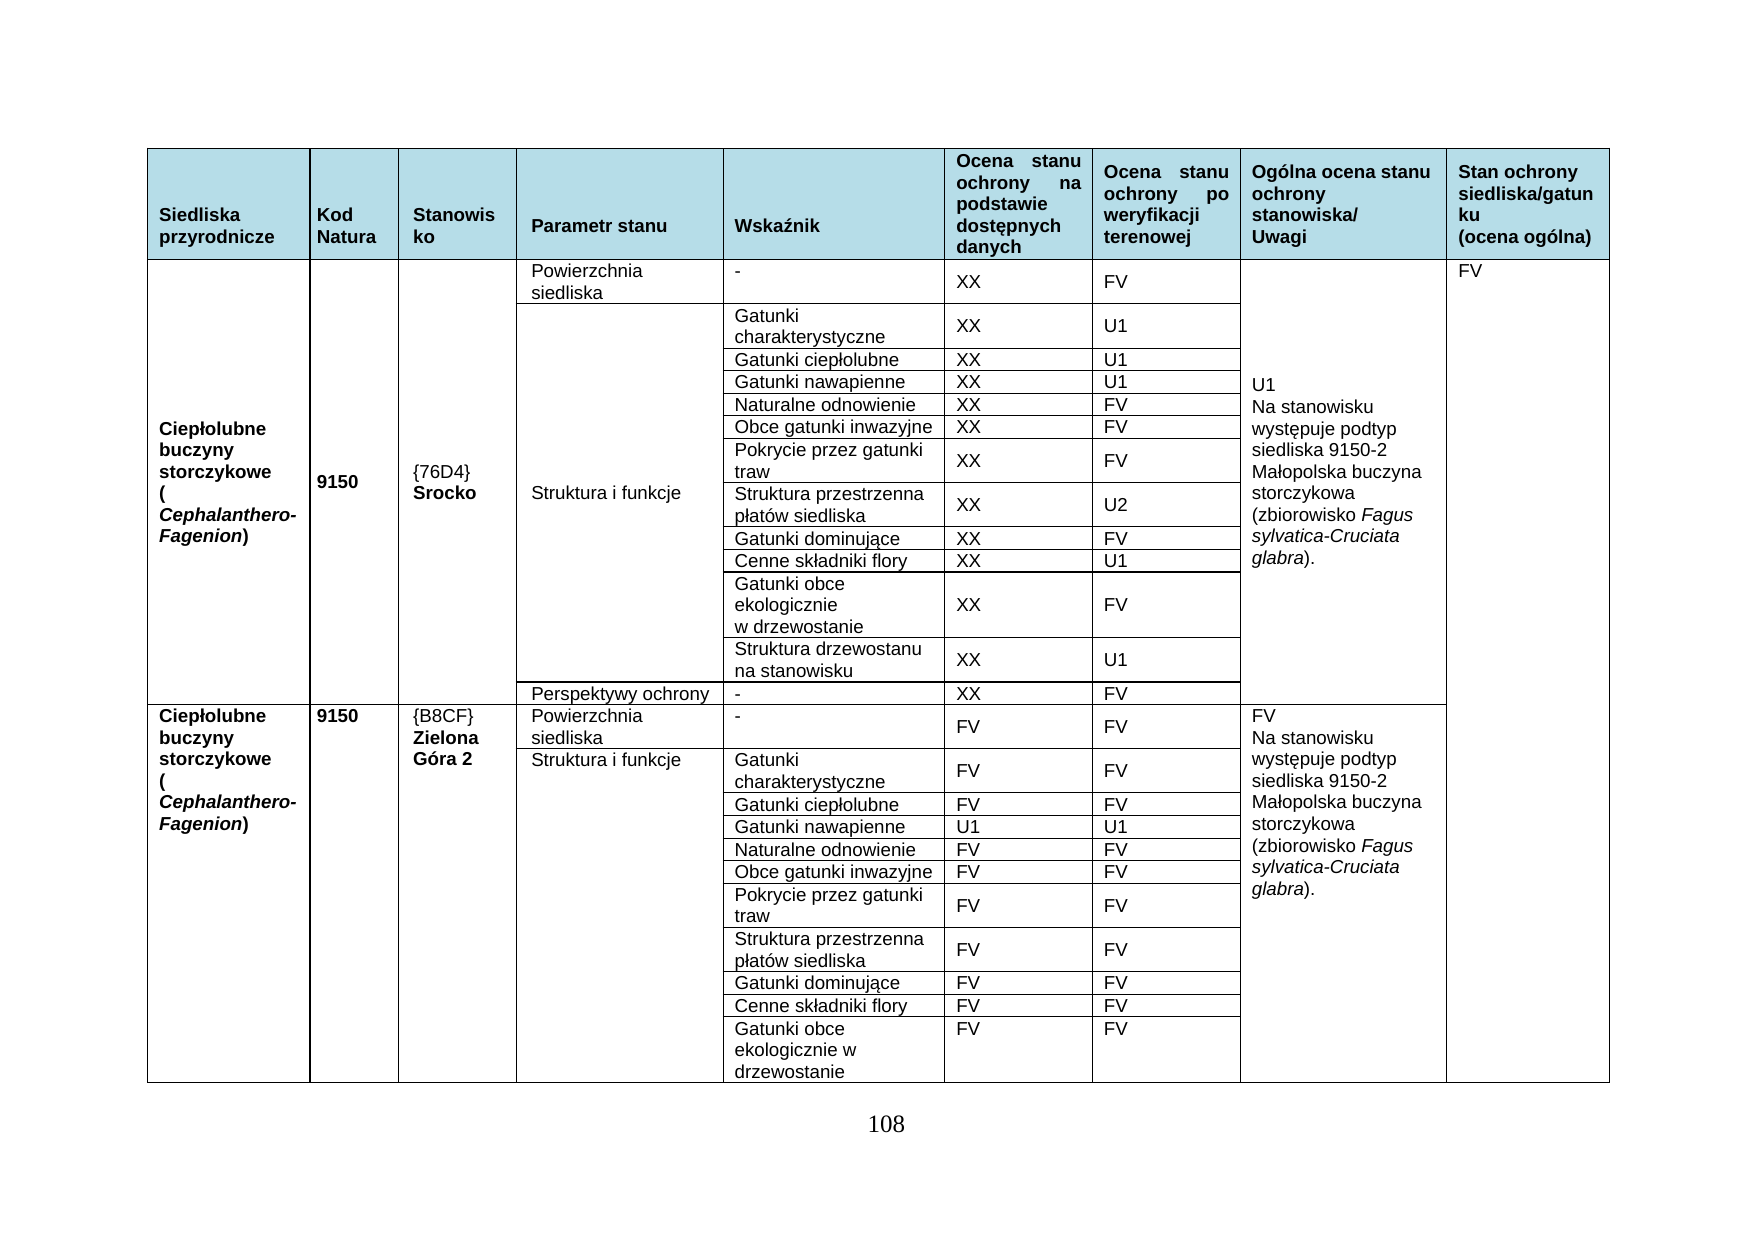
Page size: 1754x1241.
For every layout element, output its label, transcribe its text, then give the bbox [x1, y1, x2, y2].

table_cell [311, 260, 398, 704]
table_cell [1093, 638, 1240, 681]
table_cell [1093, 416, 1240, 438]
table_header Siedliska przyrodnicze [148, 149, 309, 259]
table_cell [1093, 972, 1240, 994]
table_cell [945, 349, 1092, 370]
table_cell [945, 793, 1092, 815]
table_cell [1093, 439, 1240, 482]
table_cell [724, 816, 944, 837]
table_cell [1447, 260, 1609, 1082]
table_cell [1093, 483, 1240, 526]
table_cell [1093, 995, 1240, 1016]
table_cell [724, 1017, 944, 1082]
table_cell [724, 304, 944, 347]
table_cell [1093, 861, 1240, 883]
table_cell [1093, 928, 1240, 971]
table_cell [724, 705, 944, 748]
table_header Stanowisko [399, 149, 516, 259]
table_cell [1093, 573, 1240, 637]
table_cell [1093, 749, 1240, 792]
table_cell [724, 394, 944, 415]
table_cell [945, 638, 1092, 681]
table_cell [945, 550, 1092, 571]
table_header Kod Natura [311, 149, 398, 259]
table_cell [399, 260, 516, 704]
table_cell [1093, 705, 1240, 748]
table_header Ocena stanu ochrony po weryfikacji terenowej [1093, 149, 1240, 259]
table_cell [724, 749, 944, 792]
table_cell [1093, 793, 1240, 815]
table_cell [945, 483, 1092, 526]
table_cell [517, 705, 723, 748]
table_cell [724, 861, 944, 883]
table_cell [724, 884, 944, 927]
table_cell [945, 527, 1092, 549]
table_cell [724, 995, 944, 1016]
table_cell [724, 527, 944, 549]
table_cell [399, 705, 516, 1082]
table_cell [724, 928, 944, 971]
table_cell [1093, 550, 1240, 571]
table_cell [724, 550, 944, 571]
table_header Parametr stanu [517, 149, 723, 259]
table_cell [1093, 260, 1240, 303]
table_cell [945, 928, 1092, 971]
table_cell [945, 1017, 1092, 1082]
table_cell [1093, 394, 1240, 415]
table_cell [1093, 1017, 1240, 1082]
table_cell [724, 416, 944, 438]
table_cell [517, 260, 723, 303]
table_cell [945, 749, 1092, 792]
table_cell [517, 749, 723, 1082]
table_header Wskaźnik [724, 149, 944, 259]
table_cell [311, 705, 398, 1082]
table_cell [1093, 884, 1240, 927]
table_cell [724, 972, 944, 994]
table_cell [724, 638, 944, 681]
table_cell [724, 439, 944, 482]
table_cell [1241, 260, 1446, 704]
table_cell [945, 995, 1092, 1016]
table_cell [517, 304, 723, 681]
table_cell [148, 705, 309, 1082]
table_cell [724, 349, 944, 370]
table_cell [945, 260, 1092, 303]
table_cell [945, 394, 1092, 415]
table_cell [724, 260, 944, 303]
table_header Ogólna ocena stanu ochrony stanowiska/ Uwagi [1241, 149, 1446, 259]
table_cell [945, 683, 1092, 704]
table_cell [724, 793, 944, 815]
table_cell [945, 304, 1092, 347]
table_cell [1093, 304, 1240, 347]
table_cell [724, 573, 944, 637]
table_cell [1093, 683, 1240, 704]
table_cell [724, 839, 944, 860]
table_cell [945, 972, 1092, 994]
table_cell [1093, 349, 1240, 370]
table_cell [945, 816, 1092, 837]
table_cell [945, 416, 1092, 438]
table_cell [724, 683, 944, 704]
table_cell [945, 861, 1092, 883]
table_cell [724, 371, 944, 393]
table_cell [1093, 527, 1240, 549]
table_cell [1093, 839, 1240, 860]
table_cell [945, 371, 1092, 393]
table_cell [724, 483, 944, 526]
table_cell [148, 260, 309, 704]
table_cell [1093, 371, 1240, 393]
table_header Ocena stanu ochrony na podstawie dostępnych danych [945, 149, 1092, 259]
table_header Stan ochrony siedliska/gatunku (ocena ogólna) [1447, 149, 1609, 259]
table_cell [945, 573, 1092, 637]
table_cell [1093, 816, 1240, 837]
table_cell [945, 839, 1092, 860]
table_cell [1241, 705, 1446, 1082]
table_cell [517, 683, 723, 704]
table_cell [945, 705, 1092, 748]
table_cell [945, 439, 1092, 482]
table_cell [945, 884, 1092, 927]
